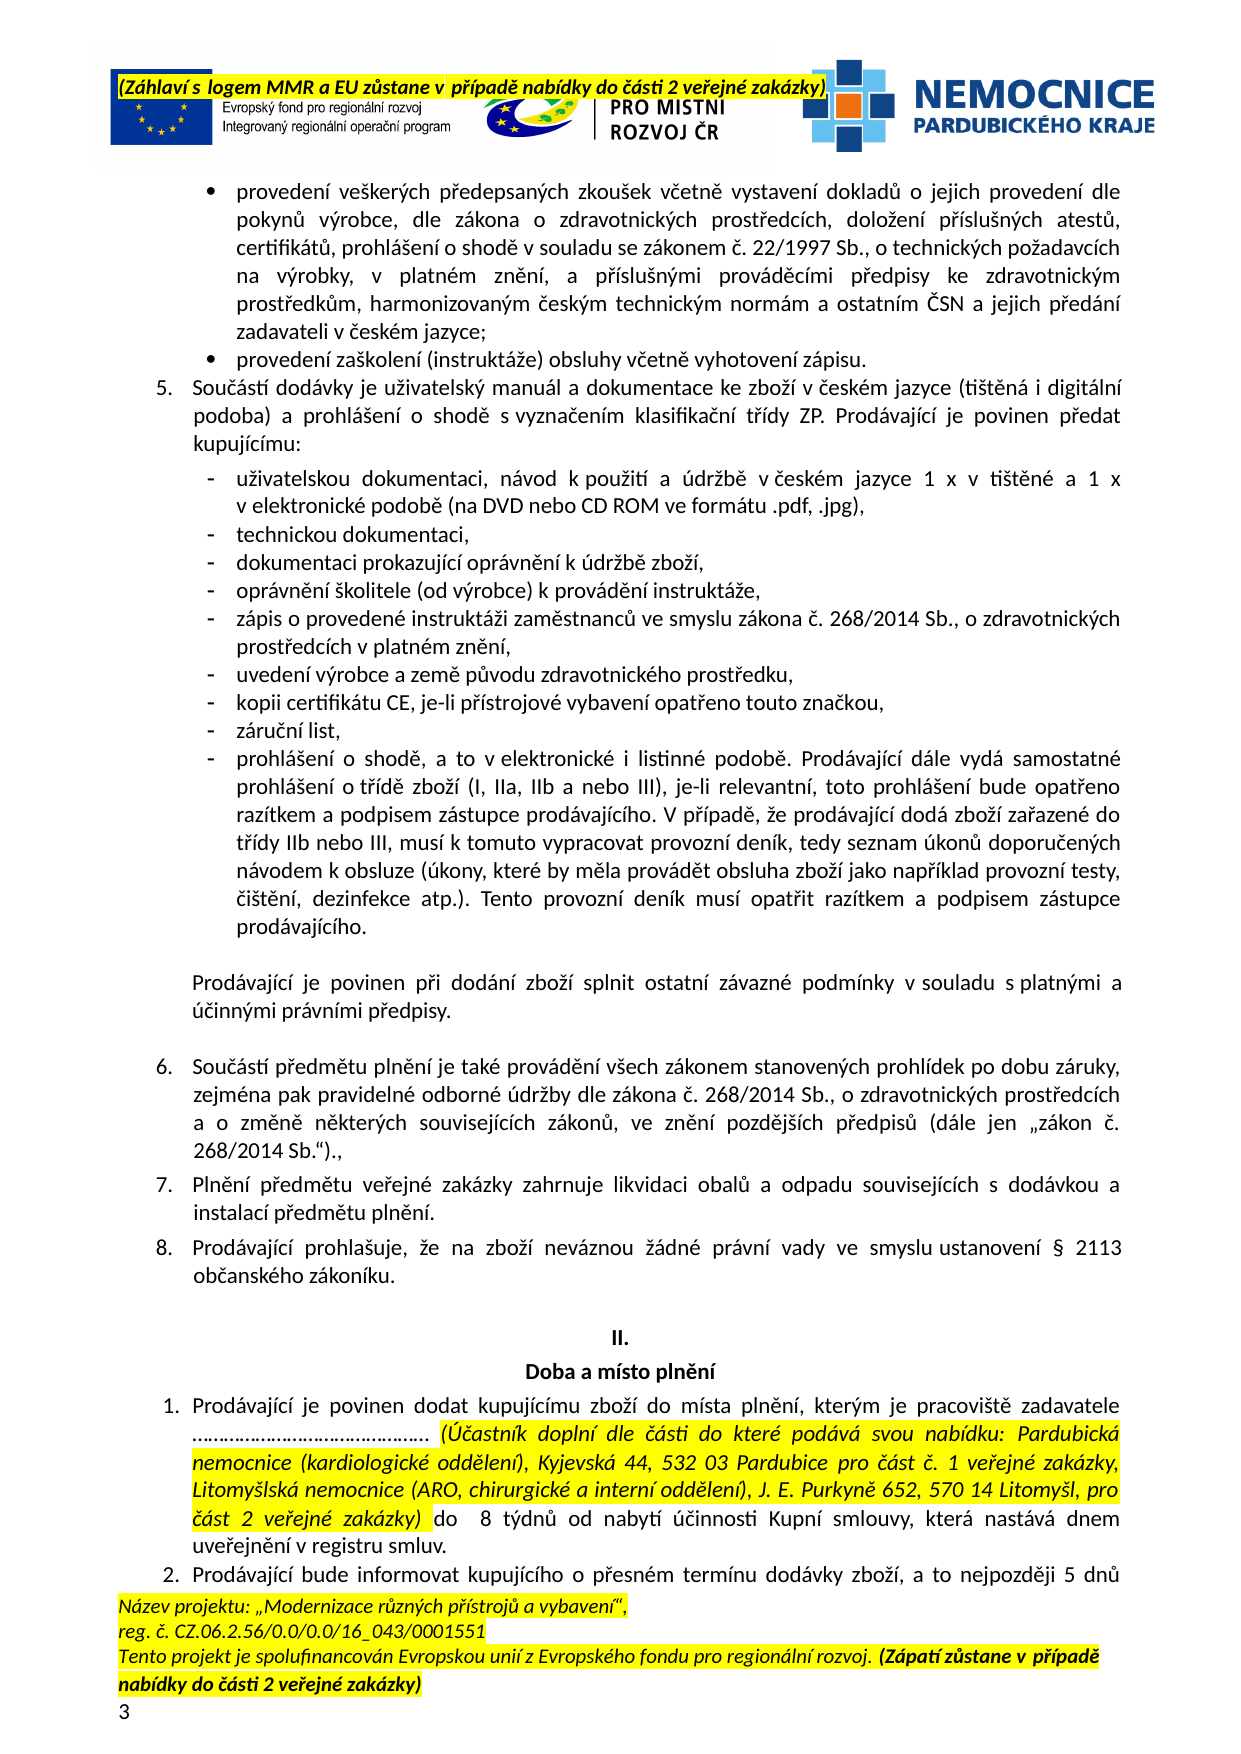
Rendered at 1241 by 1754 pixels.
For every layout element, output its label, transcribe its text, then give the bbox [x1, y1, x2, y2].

list Plnění předmětu veřejné zakázky zahrnuje likvidaci obalů a odpadu souvisejících s dodávkou a instalací předmětu plnění. [156, 1170, 1122, 1226]
picture [801, 58, 1155, 153]
list provedení veškerých předepsaných zkoušek včetně vystavení dokladů o jejich provedení dle pokynů výrobce, dle zákona o zdravotnických prostředcích, doložení příslušných atestů, certifikátů, prohlášení o shodě v souladu se zákonem č. 22/1997 Sb., o technických požadavcích na výrobky, v platném znění, a příslušnými prováděcími předpisy ke zdravotnickým prostředkům, harmonizovaným českým technickým normám a ostatním ČSN a jejich předání zadavateli v českém jazyce; [207, 177, 1122, 345]
list Prodávající prohlašuje, že na zboží neváznou žádné právní vady ve smyslu ustanovení § 2113 občanského zákoníku. [156, 1233, 1122, 1289]
list zápis o provedené instruktáži zaměstnanců ve smyslu zákona č. 268/2014 Sb., o zdravotnických prostředcích v platném znění, [207, 604, 1122, 660]
text Prodávající je povinen při dodání zboží splnit ostatní závazné podmínky v souladu s platnými a účinnými právními předpisy. [192, 968, 1122, 1024]
list Součástí dodávky je uživatelský manuál a dokumentace ke zboží v českém jazyce (tištěná i digitální podoba) a prohlášení o shodě s vyznačením klasifikační třídy ZP. Prodávající je povinen předat kupujícímu: [156, 373, 1122, 457]
picture [88, 43, 777, 170]
text II. [118, 1323, 1122, 1351]
list provedení zaškolení (instruktáže) obsluhy včetně vyhotovení zápisu. [207, 345, 1122, 373]
list prohlášení o shodě, a to v elektronické i listinné podobě. Prodávající dále vydá samostatné prohlášení o třídě zboží (I, IIa, IIb a nebo III), je-li relevantní, toto prohlášení bude opatřeno razítkem a podpisem zástupce prodávajícího. V případě, že prodávající dodá zboží zařazené do třídy IIb nebo III, musí k tomuto vypracovat provozní deník, tedy seznam úkonů doporučených návodem k obsluze (úkony, které by měla provádět obsluha zboží jako například provozní testy, čištění, dezinfekce atp.). Tento provozní deník musí opatřit razítkem a podpisem zástupce prodávajícího. [207, 744, 1122, 940]
list Součástí předmětu plnění je také provádění všech zákonem stanovených prohlídek po dobu záruky, zejména pak pravidelné odborné údržby dle zákona č. 268/2014 Sb., o zdravotnických prostředcích a o změně některých souvisejících zákonů, ve znění pozdějších předpisů (dále jen „zákon č. 268/2014 Sb.“)., [156, 1052, 1122, 1164]
list kopii certifikátu CE, je-li přístrojové vybavení opatřeno touto značkou, [207, 688, 1122, 716]
list dokumentaci prokazující oprávnění k údržbě zboží, [207, 548, 1122, 576]
list záruční list, [207, 716, 1122, 744]
list Prodávající je povinen dodat kupujícímu zboží do místa plnění, kterým je pracoviště zadavatele ……………………………………… (Účastník doplní dle části do které podává svou nabídku: Pardubická nemocnice (kardiologické oddělení), Kyjevská 44, 532 03 Pardubice pro část č. 1 veřejné zakázky, Litomyšlská nemocnice (ARO, chirurgické a interní oddělení), J. E. Purkyně 652, 570 14 Litomyšl, pro část 2 veřejné zakázky) do 8 týdnů od nabytí účinnosti Kupní smlouvy, která nastává dnem uveřejnění v registru smluv. [162, 1392, 1122, 1560]
list uživatelskou dokumentaci, návod k použití a údržbě v českém jazyce 1 x v tištěné a 1 x v elektronické podobě (na DVD nebo CD ROM ve formátu .pdf, .jpg), [207, 464, 1122, 520]
list oprávnění školitele (od výrobce) k provádění instruktáže, [207, 576, 1122, 604]
list technickou dokumentaci, [207, 520, 1122, 548]
text Doba a místo plnění [118, 1357, 1122, 1385]
list uvedení výrobce a země původu zdravotnického prostředku, [207, 660, 1122, 688]
